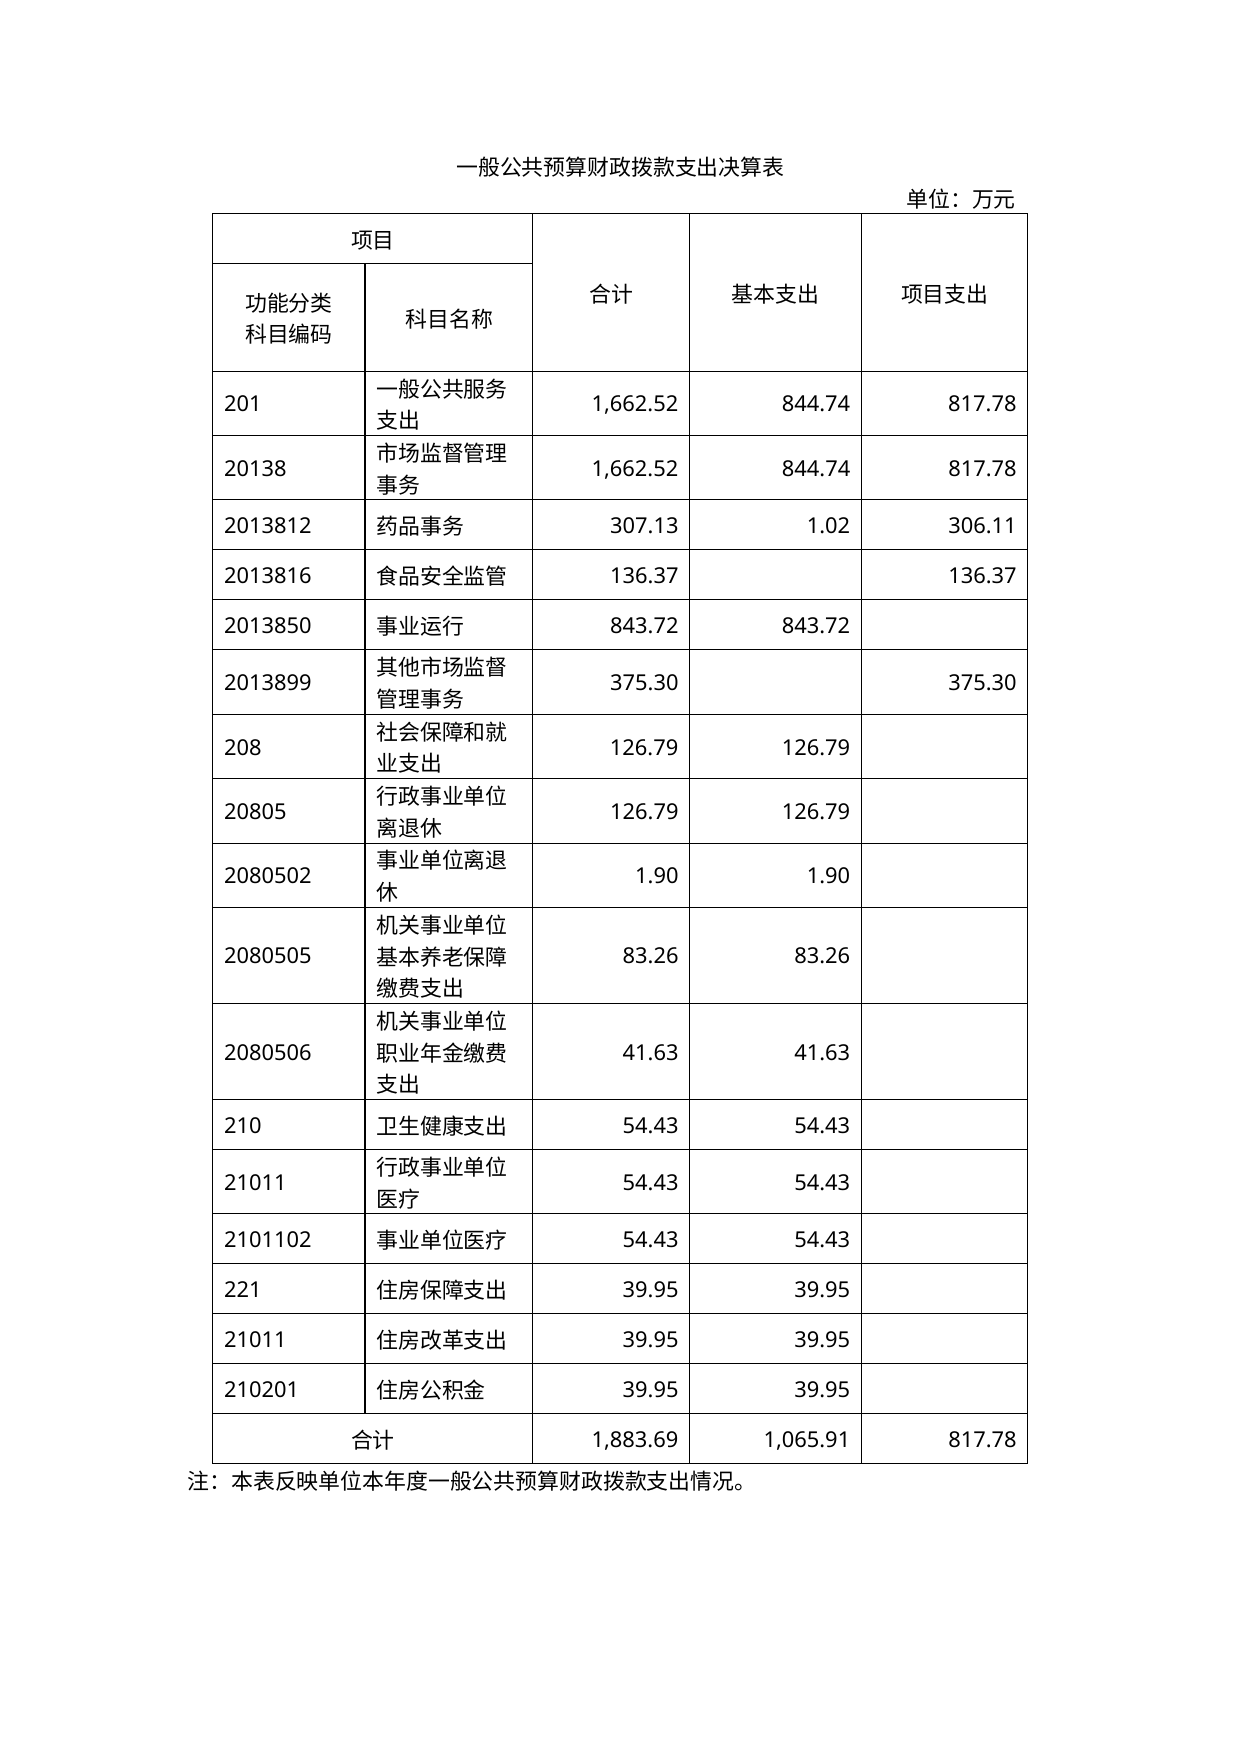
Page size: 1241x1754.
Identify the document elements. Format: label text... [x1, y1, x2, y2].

table_cell 21011 [213, 1150, 364, 1213]
table_cell 事业单位医疗 [366, 1214, 532, 1263]
table_cell 208 [213, 715, 364, 778]
table_cell 合计 [213, 1414, 532, 1463]
table_cell [690, 650, 861, 714]
table_cell 375.30 [862, 650, 1027, 714]
table_cell 844.74 [690, 372, 861, 435]
table_cell [862, 779, 1027, 842]
table_cell [862, 844, 1027, 907]
table_cell 20138 [213, 436, 364, 499]
table_cell 201 [213, 372, 364, 435]
table_cell 功能分类 科目编码 [213, 264, 364, 371]
table_cell [862, 1214, 1027, 1263]
table_cell 2013816 [213, 550, 364, 599]
table_cell 39.95 [690, 1314, 861, 1363]
table_cell 食品安全监管 [366, 550, 532, 599]
table_cell 1,662.52 [533, 436, 689, 499]
table_cell 126.79 [690, 715, 861, 778]
table_cell 1.90 [690, 844, 861, 907]
table_cell 39.95 [690, 1264, 861, 1313]
table_cell 行政事业单位离退休 [366, 779, 532, 842]
table_cell 卫生健康支出 [366, 1100, 532, 1149]
table_cell 事业运行 [366, 600, 532, 649]
table_cell 20805 [213, 779, 364, 842]
table_cell [690, 550, 861, 599]
table_cell 41.63 [690, 1004, 861, 1099]
table_cell 1.02 [690, 500, 861, 549]
table_cell 2101102 [213, 1214, 364, 1263]
table_cell [862, 1150, 1027, 1213]
table_cell 1,662.52 [533, 372, 689, 435]
table_header 项目支出 [862, 214, 1027, 371]
table_cell 83.26 [690, 908, 861, 1003]
table_cell [862, 600, 1027, 649]
table_cell 306.11 [862, 500, 1027, 549]
table_cell [862, 908, 1027, 1003]
table_cell 83.26 [533, 908, 689, 1003]
table_cell 事业单位离退休 [366, 844, 532, 907]
table_cell 210201 [213, 1364, 364, 1413]
table_cell 1.90 [533, 844, 689, 907]
table_cell 2013850 [213, 600, 364, 649]
table_cell 817.78 [862, 372, 1027, 435]
table_cell 2013812 [213, 500, 364, 549]
table_header 项目 [213, 214, 532, 263]
table_header 合计 [533, 214, 689, 371]
table_cell 844.74 [690, 436, 861, 499]
table_cell 住房公积金 [366, 1364, 532, 1413]
table_cell 市场监督管理事务 [366, 436, 532, 499]
table_cell 39.95 [533, 1314, 689, 1363]
table_cell 843.72 [690, 600, 861, 649]
table_cell 817.78 [862, 436, 1027, 499]
table_header 基本支出 [690, 214, 861, 371]
table_cell 817.78 [862, 1414, 1027, 1463]
table_cell [862, 1100, 1027, 1149]
table_cell [862, 1364, 1027, 1413]
table_cell 54.43 [533, 1150, 689, 1213]
table_cell 住房改革支出 [366, 1314, 532, 1363]
table_cell 39.95 [690, 1364, 861, 1413]
table_cell 科目名称 [366, 264, 532, 371]
table_cell 其他市场监督管理事务 [366, 650, 532, 714]
table_cell 一般公共服务支出 [366, 372, 532, 435]
table_cell 住房保障支出 [366, 1264, 532, 1313]
text 单位：万元 [187, 182, 1016, 213]
table_cell 54.43 [533, 1214, 689, 1263]
table_cell 2080506 [213, 1004, 364, 1099]
table_cell 54.43 [690, 1214, 861, 1263]
table_cell [862, 715, 1027, 778]
table_cell 843.72 [533, 600, 689, 649]
table_cell 1,065.91 [690, 1414, 861, 1463]
table_cell 126.79 [690, 779, 861, 842]
table_cell 39.95 [533, 1264, 689, 1313]
table_cell 药品事务 [366, 500, 532, 549]
table_cell 54.43 [690, 1150, 861, 1213]
table_cell 2080502 [213, 844, 364, 907]
table_cell 41.63 [533, 1004, 689, 1099]
table_cell 307.13 [533, 500, 689, 549]
table_cell 行政事业单位医疗 [366, 1150, 532, 1213]
table_cell 210 [213, 1100, 364, 1149]
table_cell 2080505 [213, 908, 364, 1003]
table_cell 2013899 [213, 650, 364, 714]
table_cell 126.79 [533, 779, 689, 842]
table_cell 221 [213, 1264, 364, 1313]
text 注：本表反映单位本年度一般公共预算财政拨款支出情况。 [187, 1464, 1053, 1496]
table_cell 54.43 [533, 1100, 689, 1149]
table_cell 21011 [213, 1314, 364, 1363]
table_cell 1,883.69 [533, 1414, 689, 1463]
table_cell 375.30 [533, 650, 689, 714]
table_cell [862, 1314, 1027, 1363]
table_cell 136.37 [862, 550, 1027, 599]
table_cell 机关事业单位职业年金缴费支出 [366, 1004, 532, 1099]
table_cell 机关事业单位基本养老保障缴费支出 [366, 908, 532, 1003]
table_cell 社会保障和就业支出 [366, 715, 532, 778]
table_cell 126.79 [533, 715, 689, 778]
text 一般公共预算财政拨款支出决算表 [187, 150, 1053, 182]
table_cell [862, 1004, 1027, 1099]
table_cell [862, 1264, 1027, 1313]
table_cell 136.37 [533, 550, 689, 599]
table_cell 39.95 [533, 1364, 689, 1413]
table_cell 54.43 [690, 1100, 861, 1149]
